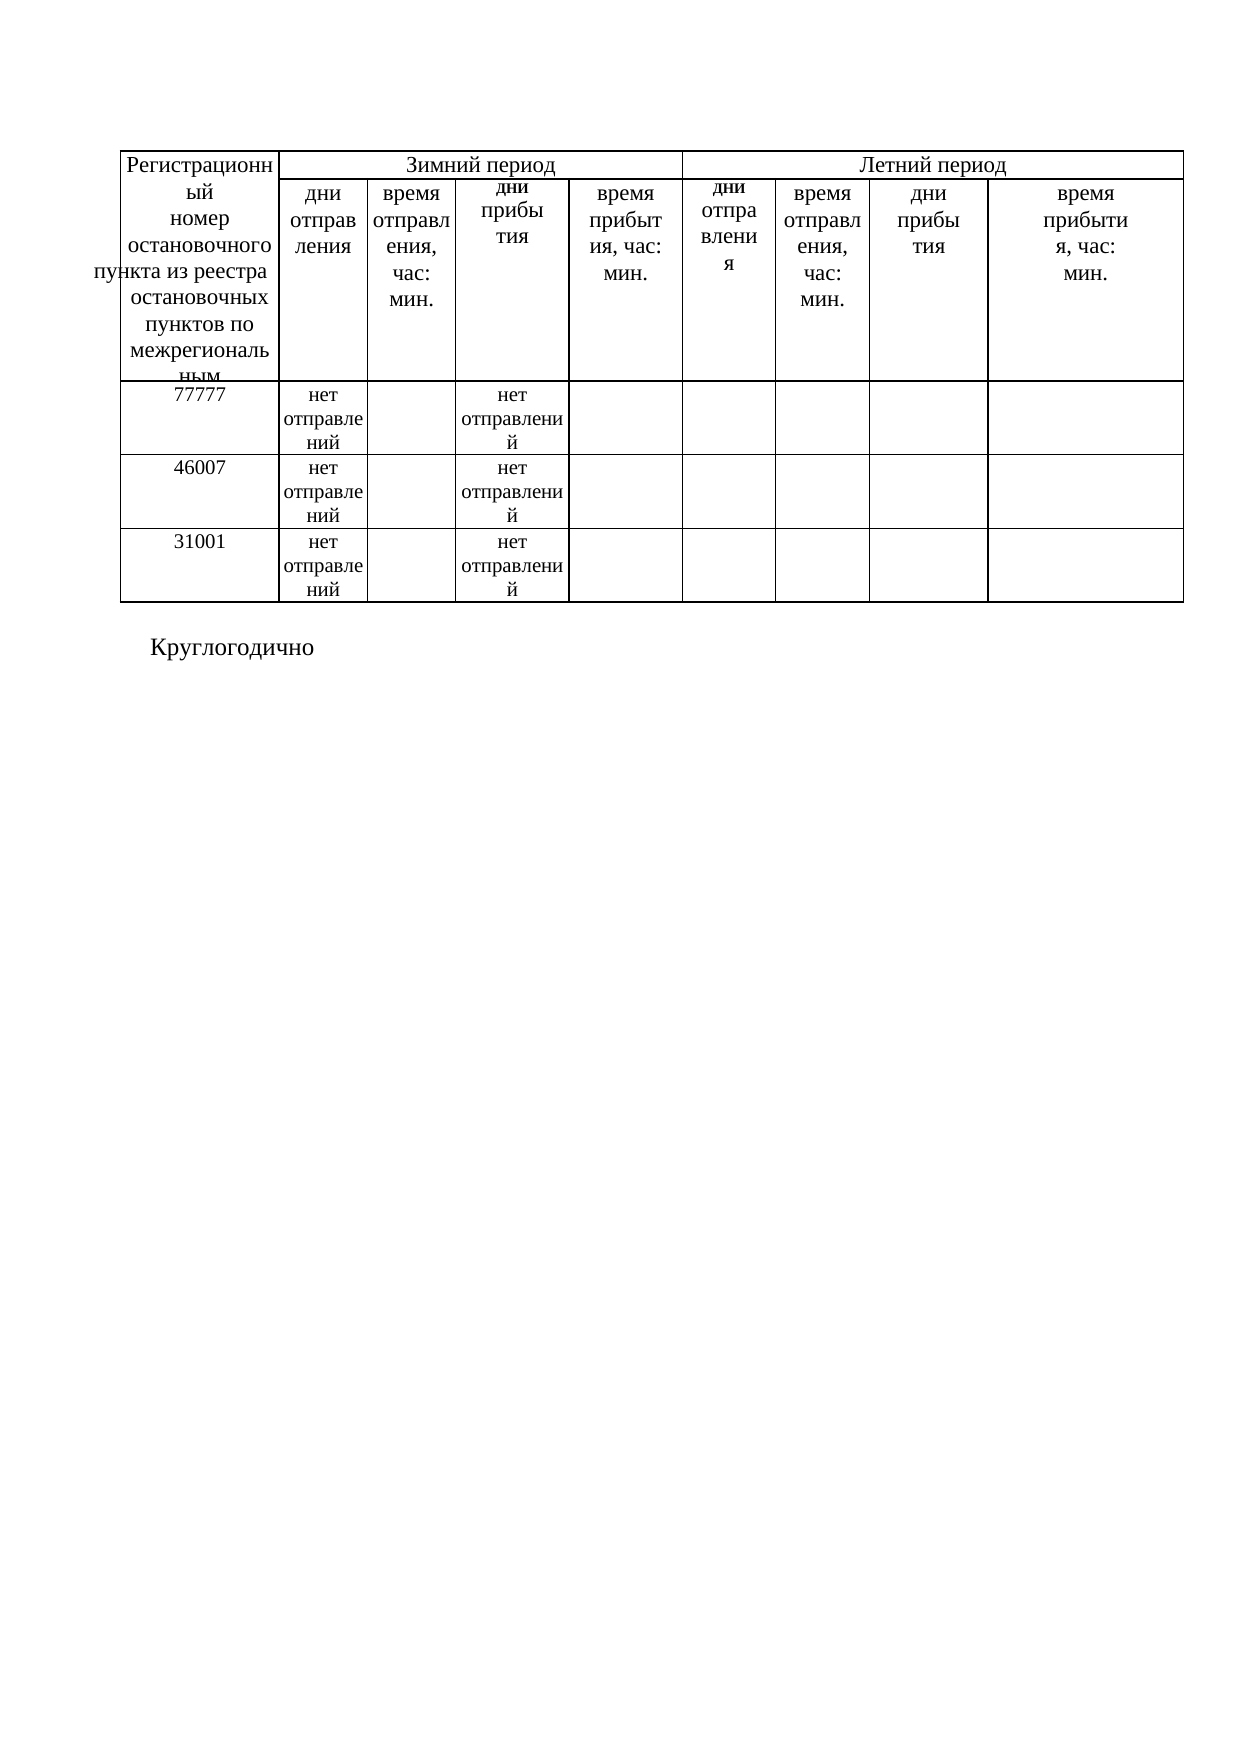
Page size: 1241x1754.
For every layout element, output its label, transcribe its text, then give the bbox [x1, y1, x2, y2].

table_cell нет отправлений [456, 455, 568, 527]
table_cell нет отправлений [280, 382, 367, 454]
table_cell [870, 529, 987, 601]
table_cell нет отправлений [456, 529, 568, 601]
table_cell [683, 382, 775, 454]
table_cell [989, 529, 1183, 601]
table_cell нет отправлений [280, 455, 367, 527]
table_cell время отправл ения, час: мин. [776, 180, 869, 380]
table_cell [989, 455, 1183, 527]
table_cell [570, 382, 682, 454]
table_cell [776, 529, 869, 601]
table_header Летний период [683, 152, 1183, 178]
table_cell дни отправ ления [280, 180, 367, 380]
table_cell ДНИ прибы тия [456, 180, 568, 380]
table_cell [989, 382, 1183, 454]
table_cell 77777 [121, 382, 278, 454]
table_cell 46007 [121, 455, 278, 527]
table_cell время прибыт ия, час: мин. [570, 180, 682, 380]
table_cell [683, 455, 775, 527]
table_cell время отправл ения, час: мин. [368, 180, 455, 380]
table_cell [570, 455, 682, 527]
table_cell [870, 382, 987, 454]
table_cell нет отправлений [456, 382, 568, 454]
text Круглогодично [150, 632, 1090, 660]
table_cell [776, 382, 869, 454]
table_cell [683, 529, 775, 601]
table_cell дни прибы тия [870, 180, 987, 380]
table_cell нет отправлений [280, 529, 367, 601]
table_header Зимний период [280, 152, 682, 178]
table_cell 31001 [121, 529, 278, 601]
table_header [121, 152, 278, 380]
table_cell [870, 455, 987, 527]
table_cell [776, 455, 869, 527]
table_cell [570, 529, 682, 601]
table_cell [368, 455, 455, 527]
table_cell время прибыти я, час: мин. [989, 180, 1183, 380]
table_cell [368, 382, 455, 454]
table_cell ДНИ отпра влени я [683, 180, 775, 380]
table_cell [368, 529, 455, 601]
